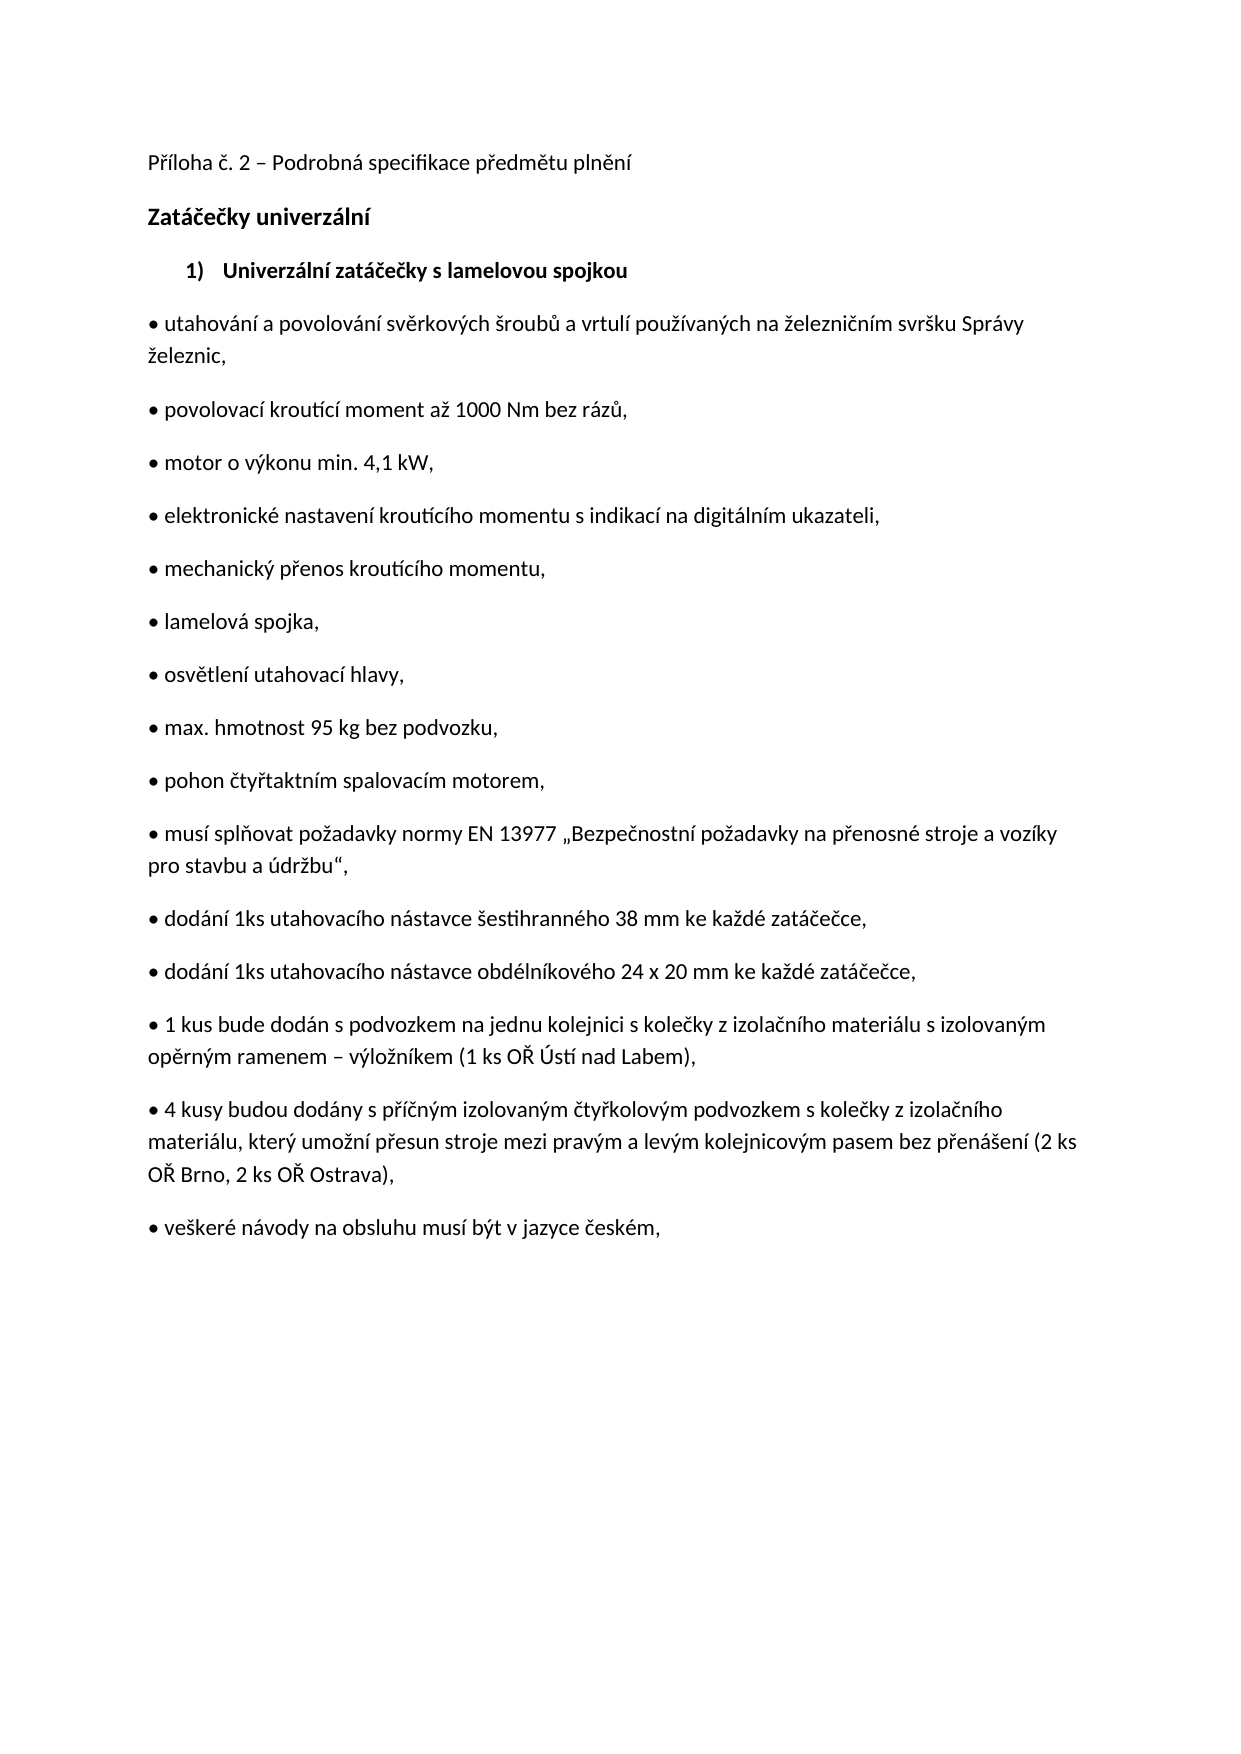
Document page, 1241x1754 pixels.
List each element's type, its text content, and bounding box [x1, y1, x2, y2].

text • veškeré návody na obsluhu musí být v jazyce českém, [148, 1213, 1093, 1241]
text • max. hmotnost 95 kg bez podvozku, [148, 713, 1093, 741]
text • lamelová spojka, [148, 607, 1093, 635]
list Univerzální zatáčečky s lamelovou spojkou [185, 256, 1093, 284]
text • 4 kusy budou dodány s příčným izolovaným čtyřkolovým podvozkem s kolečky z izolačního materiálu, který umožní přesun stroje mezi pravým a levým kolejnicovým pasem bez přenášení (2 ks OŘ Brno, 2 ks OŘ Ostrava), [148, 1095, 1093, 1188]
text • musí splňovat požadavky normy EN 13977 „Bezpečnostní požadavky na přenosné stroje a vozíky pro stavbu a údržbu“, [148, 819, 1093, 879]
text • mechanický přenos kroutícího momentu, [148, 554, 1093, 582]
text • elektronické nastavení kroutícího momentu s indikací na digitálním ukazateli, [148, 501, 1093, 529]
text Zatáčečky univerzální [148, 201, 1093, 231]
text • motor o výkonu min. 4,1 kW, [148, 448, 1093, 476]
text • utahování a povolování svěrkových šroubů a vrtulí používaných na železničním svršku Správy železnic, [148, 309, 1093, 370]
text • dodání 1ks utahovacího nástavce šestihranného 38 mm ke každé zatáčečce, [148, 904, 1093, 932]
text • pohon čtyřtaktním spalovacím motorem, [148, 766, 1093, 794]
text • dodání 1ks utahovacího nástavce obdélníkového 24 x 20 mm ke každé zatáčečce, [148, 957, 1093, 985]
text • povolovací kroutící moment až 1000 Nm bez rázů, [148, 395, 1093, 423]
text • 1 kus bude dodán s podvozkem na jednu kolejnici s kolečky z izolačního materiálu s izolovaným opěrným ramenem – výložníkem (1 ks OŘ Ústí nad Labem), [148, 1010, 1093, 1070]
text Příloha č. 2 – Podrobná specifikace předmětu plnění [148, 148, 1093, 176]
text • osvětlení utahovací hlavy, [148, 660, 1093, 688]
